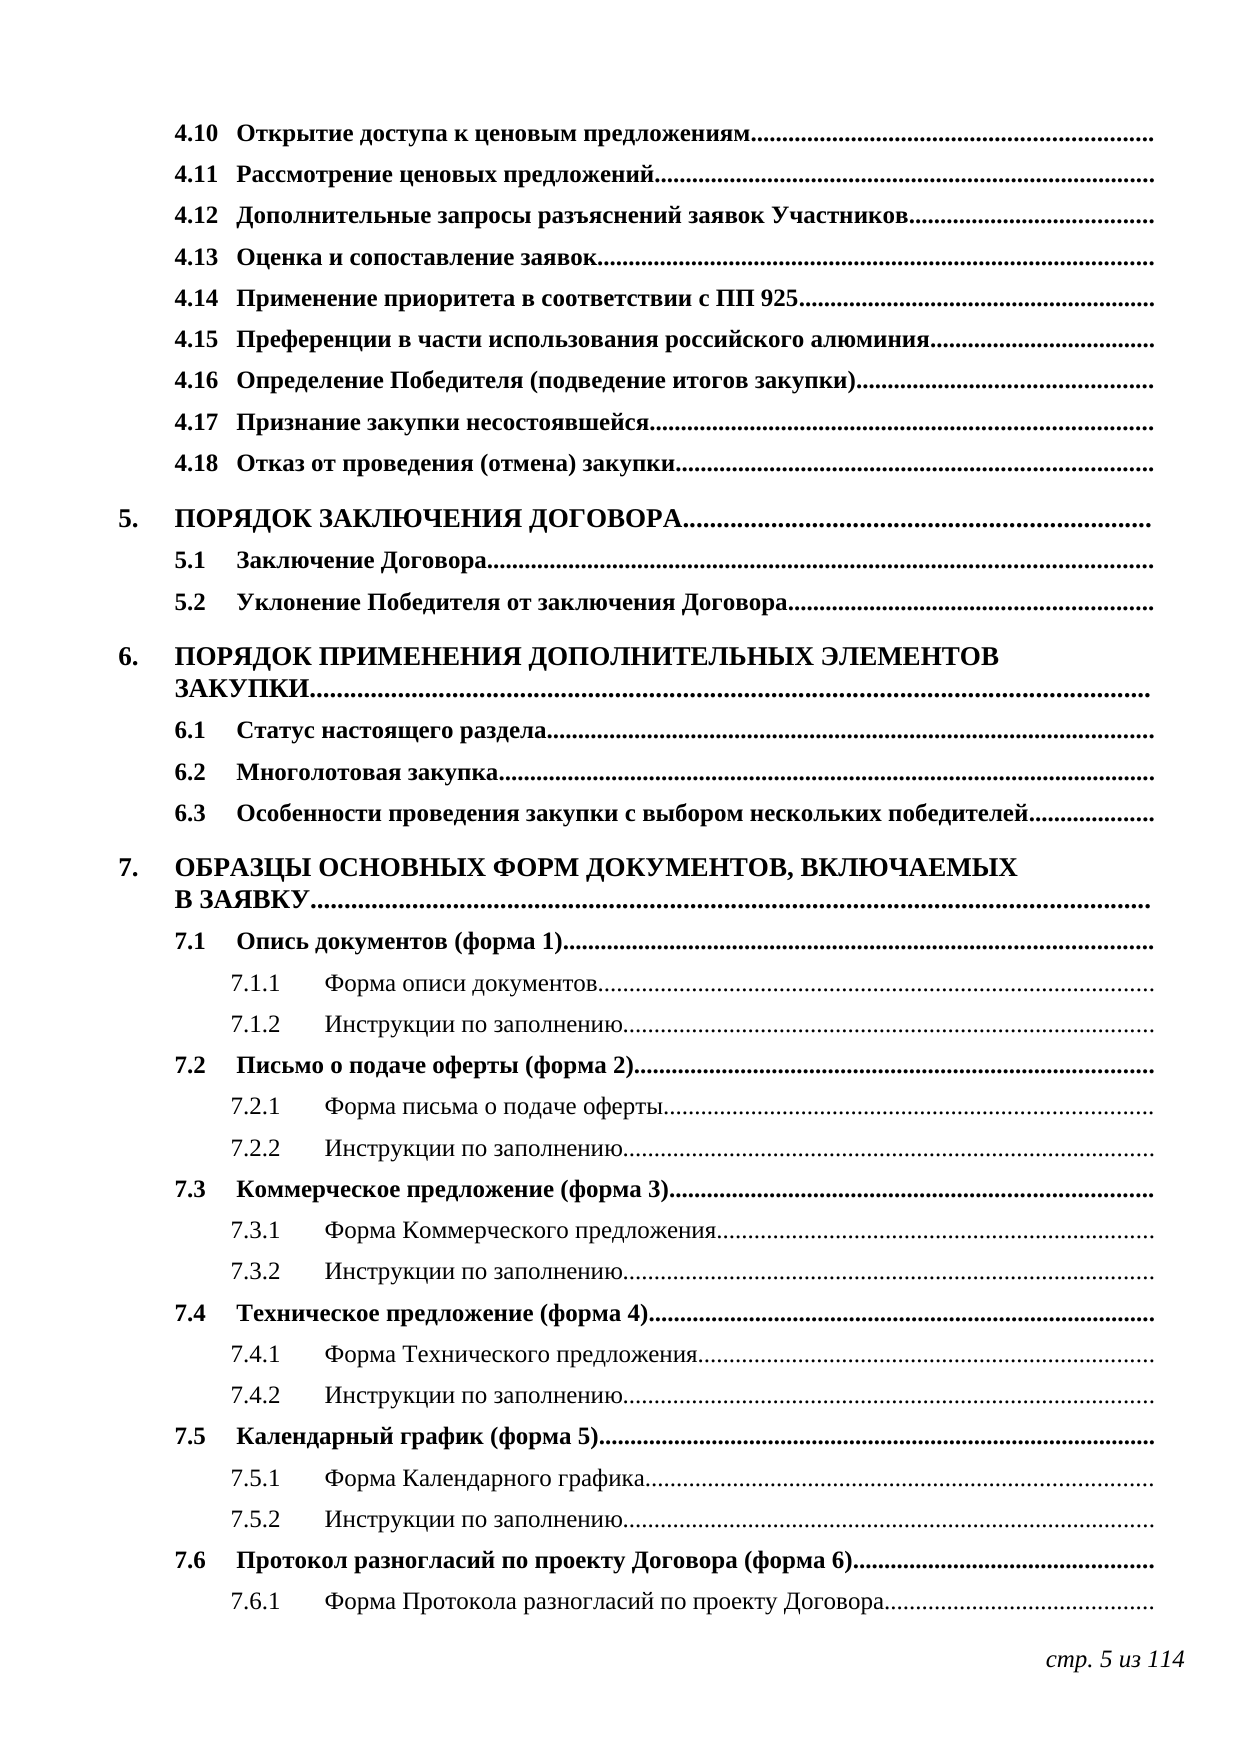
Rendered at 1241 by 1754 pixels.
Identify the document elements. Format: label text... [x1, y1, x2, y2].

text 4.18 Отказ от проведения (отмена) закупки 41 [174, 448, 1093, 477]
text 7. ОБРАЗЦЫ ОСНОВНЫХ ФОРМ ДОКУМЕНТОВ, ВКЛЮЧАЕМЫХ В ЗАЯВКУ 46 [118, 852, 1063, 914]
text 7.5.2 Инструкции по заполнению 58 [230, 1504, 1063, 1533]
text 6. ПОРЯДОК ПРИМЕНЕНИЯ ДОПОЛНИТЕЛЬНЫХ ЭЛЕМЕНТОВ ЗАКУПКИ 44 [118, 641, 1063, 703]
text 7.1 Опись документов (форма 1) 46 [174, 926, 1093, 955]
text 4.10 Открытие доступа к ценовым предложениям 34 [174, 118, 1093, 147]
text 5.1 Заключение Договора 42 [174, 546, 1093, 574]
text 7.4.2 Инструкции по заполнению 56 [230, 1380, 1063, 1409]
text 4.12 Дополнительные запросы разъяснений заявок Участников 35 [174, 201, 1093, 229]
text 7.6.1 Форма Протокола разногласий по проекту Договора 59 [230, 1586, 1063, 1615]
text 7.1.2 Инструкции по заполнению 47 [230, 1009, 1063, 1038]
text 7.3.2 Инструкции по заполнению 54 [230, 1256, 1063, 1285]
text 4.13 Оценка и сопоставление заявок 36 [174, 242, 1093, 271]
text 7.5 Календарный график (форма 5) 57 [174, 1421, 1093, 1450]
text 7.6 Протокол разногласий по проекту Договора (форма 6) 59 [174, 1545, 1093, 1574]
text 7.2.1 Форма письма о подаче оферты 48 [230, 1091, 1063, 1120]
text 7.2 Письмо о подаче оферты (форма 2) 48 [174, 1050, 1093, 1079]
text 5.2 Уклонение Победителя от заключения Договора 43 [174, 587, 1093, 616]
text 4.16 Определение Победителя (подведение итогов закупки) 39 [174, 366, 1093, 394]
text 7.5.1 Форма Календарного графика 57 [230, 1463, 1063, 1491]
text 6.1 Статус настоящего раздела 44 [174, 715, 1093, 744]
text 7.2.2 Инструкции по заполнению 51 [230, 1133, 1063, 1161]
text 6.2 Многолотовая закупка 44 [174, 757, 1093, 785]
text 5. ПОРЯДОК ЗАКЛЮЧЕНИЯ ДОГОВОРА 42 [118, 502, 1063, 533]
text 7.3.1 Форма Коммерческого предложения 52 [230, 1215, 1063, 1244]
text 4.11 Рассмотрение ценовых предложений 34 [174, 159, 1093, 188]
text 7.4.1 Форма Технического предложения 55 [230, 1339, 1063, 1368]
text 4.14 Применение приоритета в соответствии с ПП 925 36 [174, 283, 1093, 312]
text 6.3 Особенности проведения закупки с выбором нескольких победителей 45 [174, 798, 1093, 827]
text 7.4 Техническое предложение (форма 4) 55 [174, 1298, 1093, 1326]
text 4.17 Признание закупки несостоявшейся 41 [174, 407, 1093, 436]
text 7.3 Коммерческое предложение (форма 3) 52 [174, 1174, 1093, 1203]
text 7.1.1 Форма описи документов 46 [230, 968, 1063, 996]
text 4.15 Преференции в части использования российского алюминия 38 [174, 324, 1093, 353]
